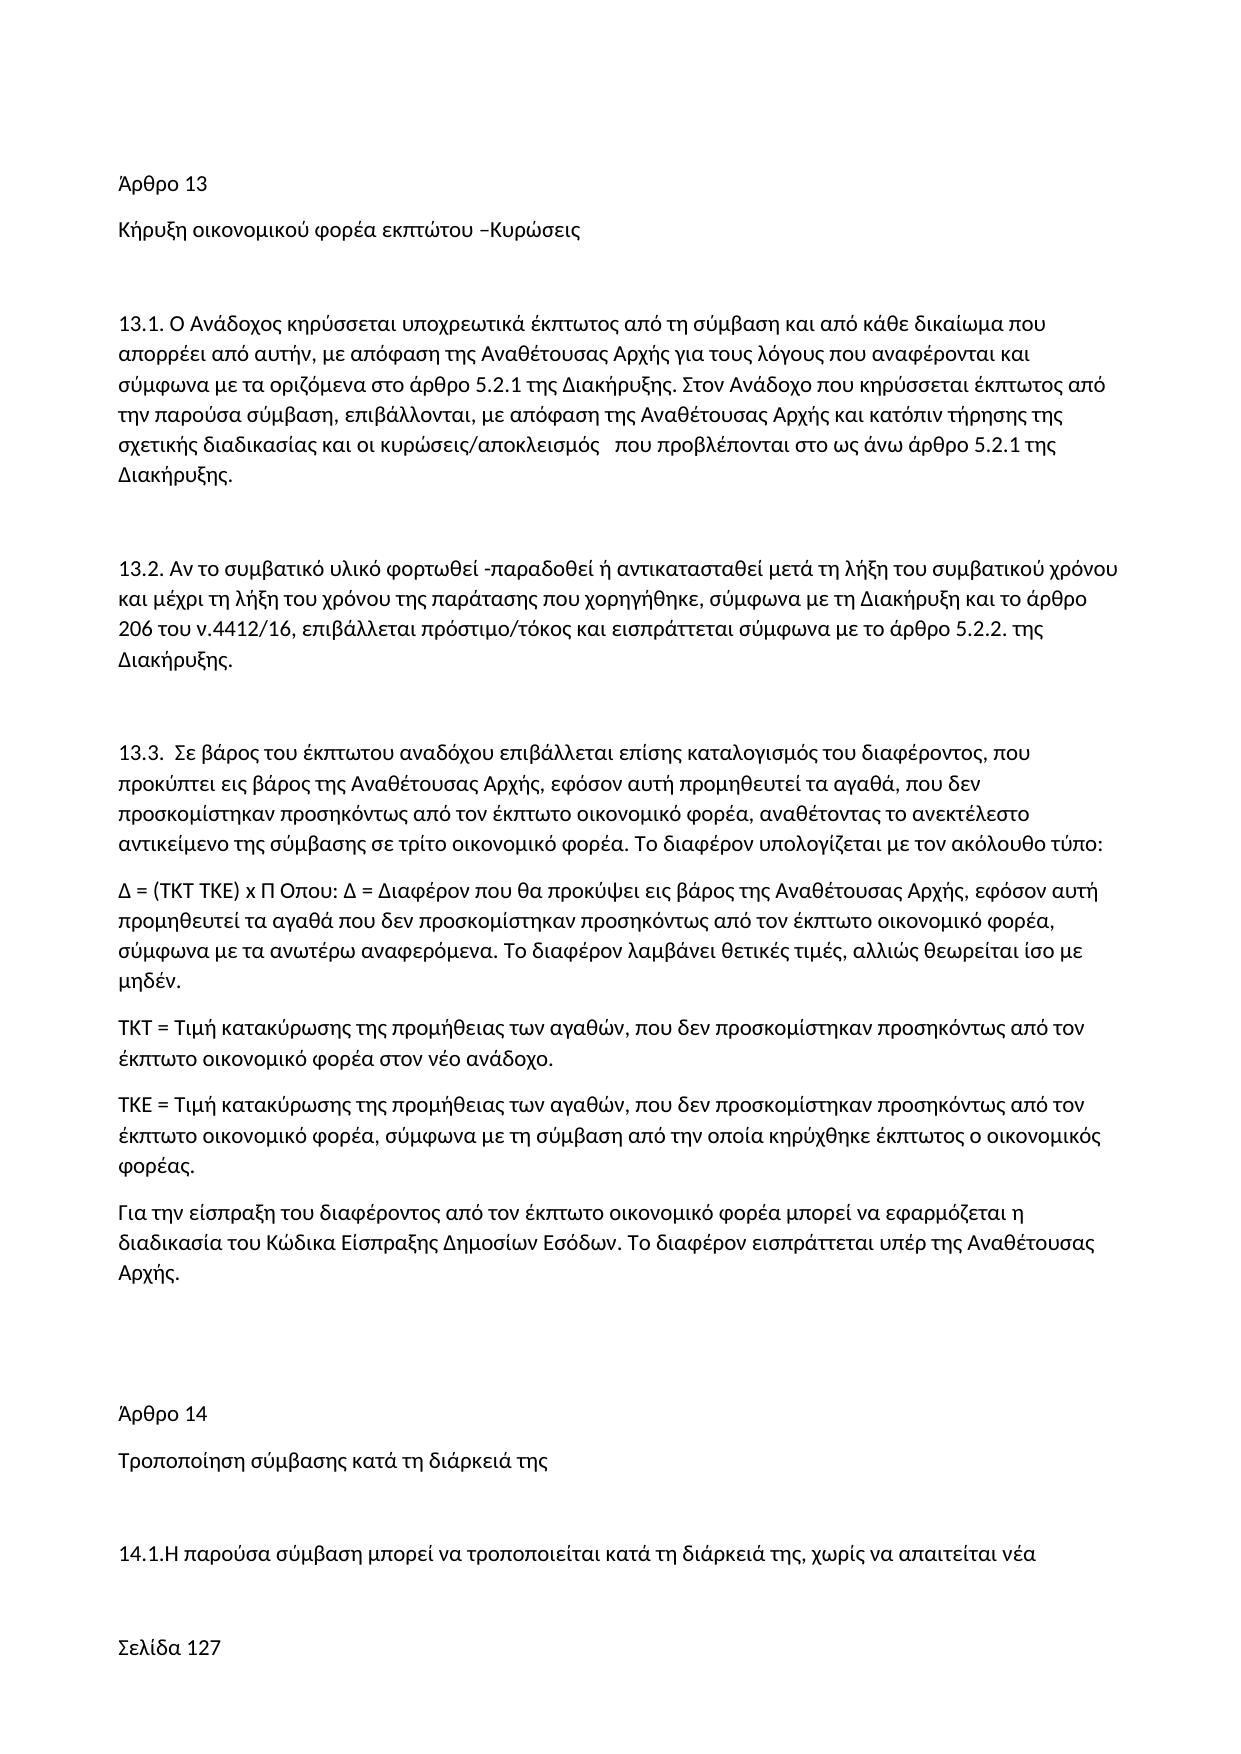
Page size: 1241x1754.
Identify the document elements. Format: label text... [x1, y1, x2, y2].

text Τροποποίηση σύμβασης κατά τη διάρκειά της [118, 1446, 1122, 1474]
text Δ = (ΤΚΤ ΤΚΕ) x Π Όπου: Δ = Διαφέρον που θα προκύψει εις βάρος της Αναθέτουσας Αρχής, εφόσον αυτή προμηθευτεί τα αγαθά που δεν προσκομίστηκαν προσηκόντως από τον έκπτωτο οικονομικό φορέα, σύμφωνα με τα ανωτέρω αναφερόμενα. Το διαφέρον λαμβάνει θετικές τιμές, αλλιώς θεωρείται ίσο με μηδέν. [118, 876, 1122, 994]
text 14.1.Η παρούσα σύμβαση μπορεί να τροποποιείται κατά τη διάρκειά της, χωρίς να απαιτείται νέα [118, 1539, 1122, 1567]
text 13.3. Σε βάρος του έκπτωτου αναδόχου επιβάλλεται επίσης καταλογισμός του διαφέροντος, που προκύπτει εις βάρος της Αναθέτουσας Αρχής, εφόσον αυτή προμηθευτεί τα αγαθά, που δεν προσκομίστηκαν προσηκόντως από τον έκπτωτο οικονομικό φορέα, αναθέτοντας το ανεκτέλεστο αντικείμενο της σύμβασης σε τρίτο οικονομικό φορέα. Το διαφέρον υπολογίζεται με τον ακόλουθο τύπο: [118, 738, 1122, 857]
text Άρθρο 14 [118, 1399, 1122, 1427]
text 13.1. Ο Ανάδοχος κηρύσσεται υποχρεωτικά έκπτωτος από τη σύμβαση και από κάθε δικαίωμα που απορρέει από αυτήν, με απόφαση της Αναθέτουσας Αρχής για τους λόγους που αναφέρονται και σύμφωνα με τα οριζόμενα στο άρθρο 5.2.1 της Διακήρυξης. Στον Ανάδοχο που κηρύσσεται έκπτωτος από την παρούσα σύμβαση, επιβάλλονται, με απόφαση της Αναθέτουσας Αρχής και κατόπιν τήρησης της σχετικής διαδικασίας και οι κυρώσεις/αποκλεισμός που προβλέπονται στο ως άνω άρθρο 5.2.1 της Διακήρυξης. [118, 309, 1122, 488]
text Κήρυξη οικονομικού φορέα εκπτώτου –Κυρώσεις [118, 216, 1122, 243]
text ΤΚΤ = Τιμή κατακύρωσης της προμήθειας των αγαθών, που δεν προσκομίστηκαν προσηκόντως από τον έκπτωτο οικονομικό φορέα στον νέο ανάδοχο. [118, 1013, 1122, 1072]
text Για την είσπραξη του διαφέροντος από τον έκπτωτο οικονομικό φορέα μπορεί να εφαρμόζεται η διαδικασία του Κώδικα Είσπραξης Δημοσίων Εσόδων. Το διαφέρον εισπράττεται υπέρ της Αναθέτουσας Αρχής. [118, 1198, 1122, 1286]
text Άρθρο 13 [118, 169, 1122, 197]
text ΤΚΕ = Τιμή κατακύρωσης της προμήθειας των αγαθών, που δεν προσκομίστηκαν προσηκόντως από τον έκπτωτο οικονομικό φορέα, σύμφωνα με τη σύμβαση από την οποία κηρύχθηκε έκπτωτος ο οικονομικός φορέας. [118, 1091, 1122, 1179]
text 13.2. Αν το συμβατικό υλικό φορτωθεί -παραδοθεί ή αντικατασταθεί μετά τη λήξη του συμβατικού χρόνου και μέχρι τη λήξη του χρόνου της παράτασης που χορηγήθηκε, σύμφωνα με τη Διακήρυξη και το άρθρο 206 του ν.4412/16, επιβάλλεται πρόστιμο/τόκος και εισπράττεται σύμφωνα με το άρθρο 5.2.2. της Διακήρυξης. [118, 554, 1122, 673]
